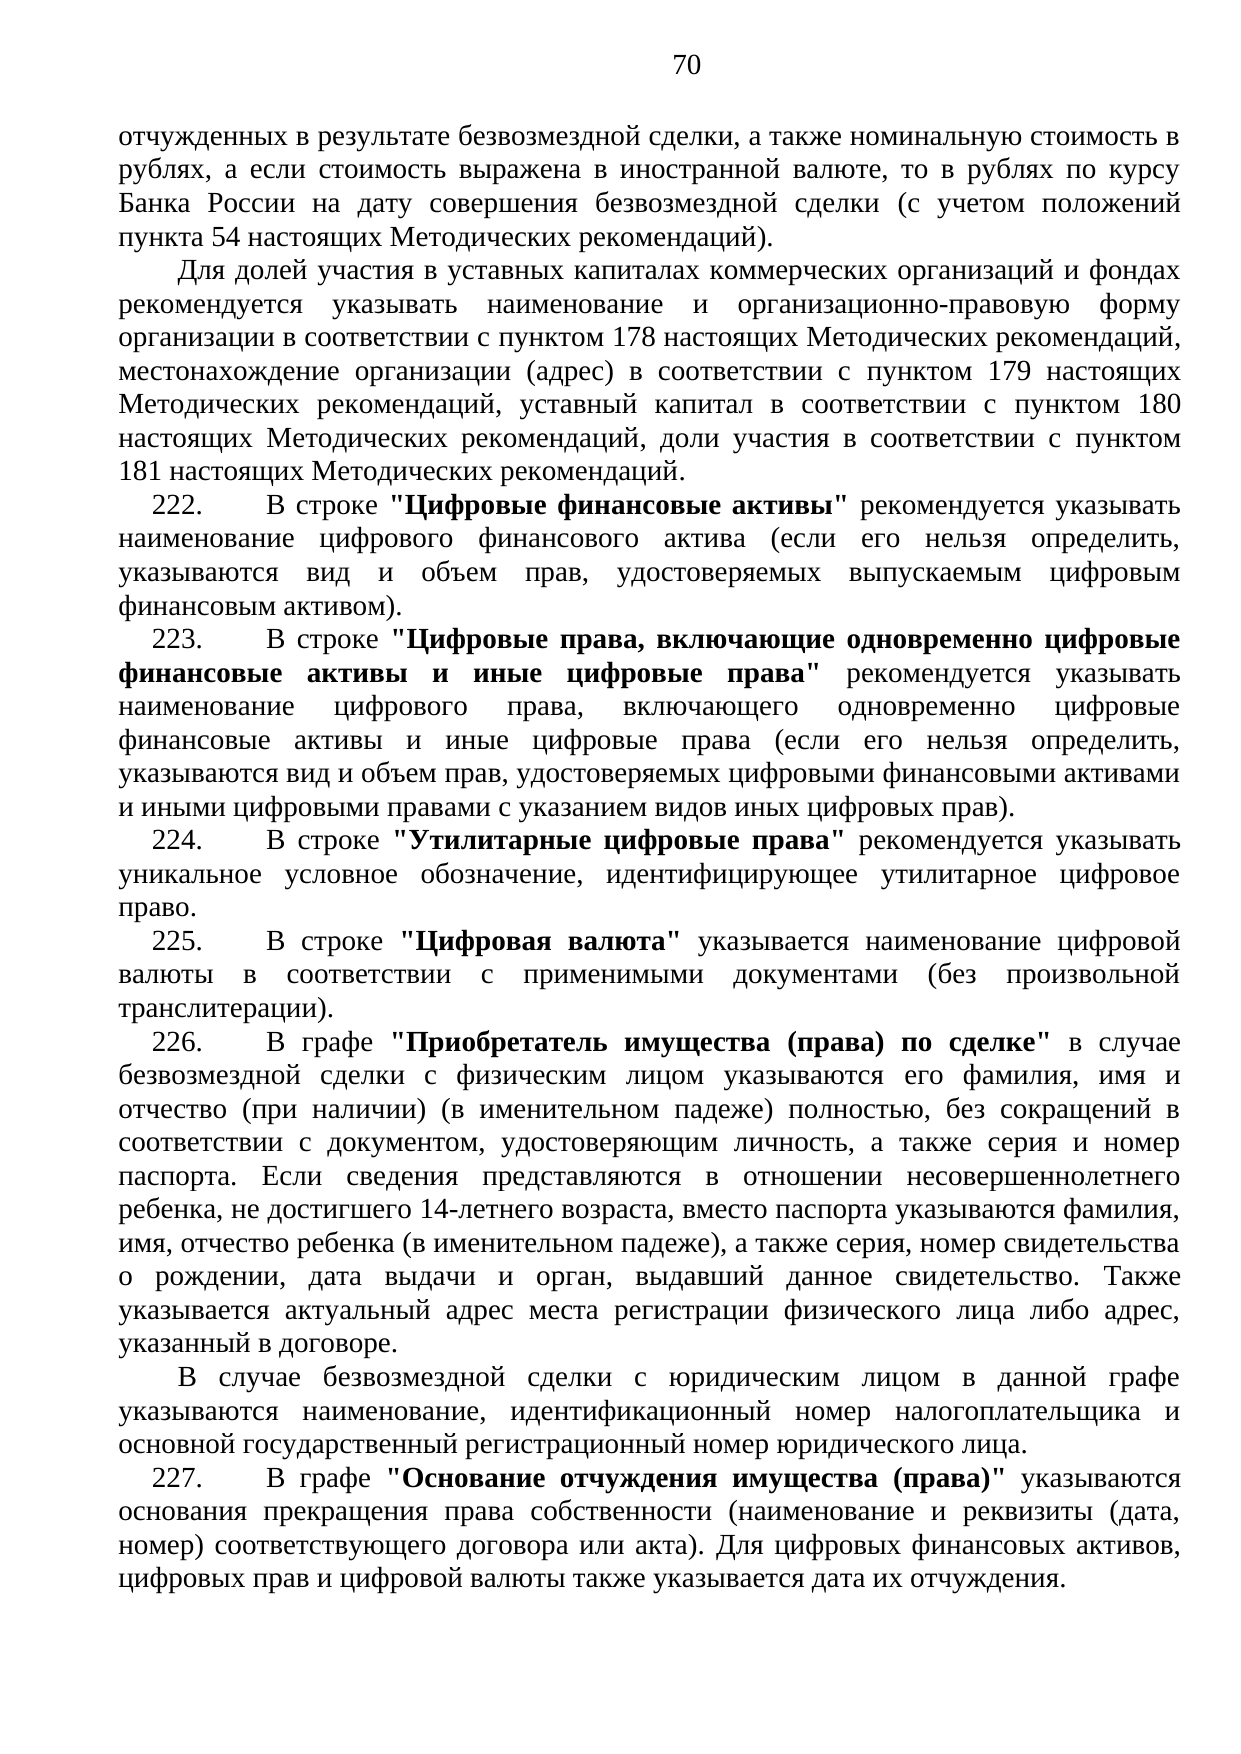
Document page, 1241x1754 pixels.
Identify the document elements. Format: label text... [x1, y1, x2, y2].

list В строке "Цифровые права, включающие одновременно цифровые финансовые активы и иные цифровые права" рекомендуется указывать наименование цифрового права, включающего одновременно цифровые финансовые активы и иные цифровые права (если его нельзя определить, указываются вид и объем прав, удостоверяемых цифровыми финансовыми активами и иными цифровыми правами с указанием видов иных цифровых прав). [118, 621, 1181, 822]
list В строке "Цифровая валюта" указывается наименование цифровой валюты в соответствии с применимыми документами (без произвольной транслитерации). [118, 923, 1181, 1024]
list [118, 118, 1181, 252]
list В графе "Приобретатель имущества (права) по сделке" в случае безвозмездной сделки с физическим лицом указываются его фамилия, имя и отчество (при наличии) (в именительном падеже) полностью, без сокращений в соответствии с документом, удостоверяющим личность, а также серия и номер паспорта. Если сведения представляются в отношении несовершеннолетнего ребенка, не достигшего 14-летнего возраста, вместо паспорта указываются фамилия, имя, отчество ребенка (в именительном падеже), а также серия, номер свидетельства о рождении, дата выдачи и орган, выдавший данное свидетельство. Также указывается актуальный адрес места регистрации физического лица либо адрес, указанный в договоре. [118, 1258, 1181, 1359]
list В графе "Основание отчуждения имущества (права)" указываются основания прекращения права собственности (наименование и реквизиты (дата, номер) соответствующего договора или акта). Для цифровых финансовых активов, цифровых прав и цифровой валюты также указывается дата их отчуждения. [118, 1460, 1181, 1594]
list В строке "Цифровые финансовые активы" рекомендуется указывать наименование цифрового финансового актива (если его нельзя определить, указываются вид и объем прав, удостоверяемых выпускаемым цифровым финансовым активом). [118, 487, 1181, 621]
list Для долей участия в уставных капиталах коммерческих организаций и фондах рекомендуется указывать наименование и организационно-правовую форму организации в соответствии с пунктом 178 настоящих Методических рекомендаций, местонахождение организации (адрес) в соответствии с пунктом 179 настоящих Методических рекомендаций, уставный капитал в соответствии с пунктом 180 настоящих Методических рекомендаций, доли участия в соответствии с пунктом 181 настоящих Методических рекомендаций. [118, 252, 1181, 487]
list В случае безвозмездной сделки с юридическим лицом в данной графе указываются наименование, идентификационный номер налогоплательщика и основной государственный регистрационный номер юридического лица. [118, 1359, 1181, 1460]
list В графе "Приобретатель имущества (права) по сделке" в случае безвозмездной сделки с физическим лицом указываются его фамилия, имя и отчество (при наличии) (в именительном падеже) полностью, без сокращений в соответствии с документом, удостоверяющим личность, а также серия и номер паспорта. Если сведения представляются в отношении несовершеннолетнего ребенка, не достигшего 14-летнего возраста, вместо паспорта указываются фамилия, имя, отчество ребенка (в именительном падеже), а также серия, номер свидетельства о рождении, дата выдачи и орган, выдавший данное свидетельство. Также указывается актуальный адрес места регистрации физического лица либо адрес, указанный в договоре. [118, 1024, 1181, 1191]
list В строке "Утилитарные цифровые права" рекомендуется указывать уникальное условное обозначение, идентифицирующее утилитарное цифровое право. [118, 822, 1181, 923]
